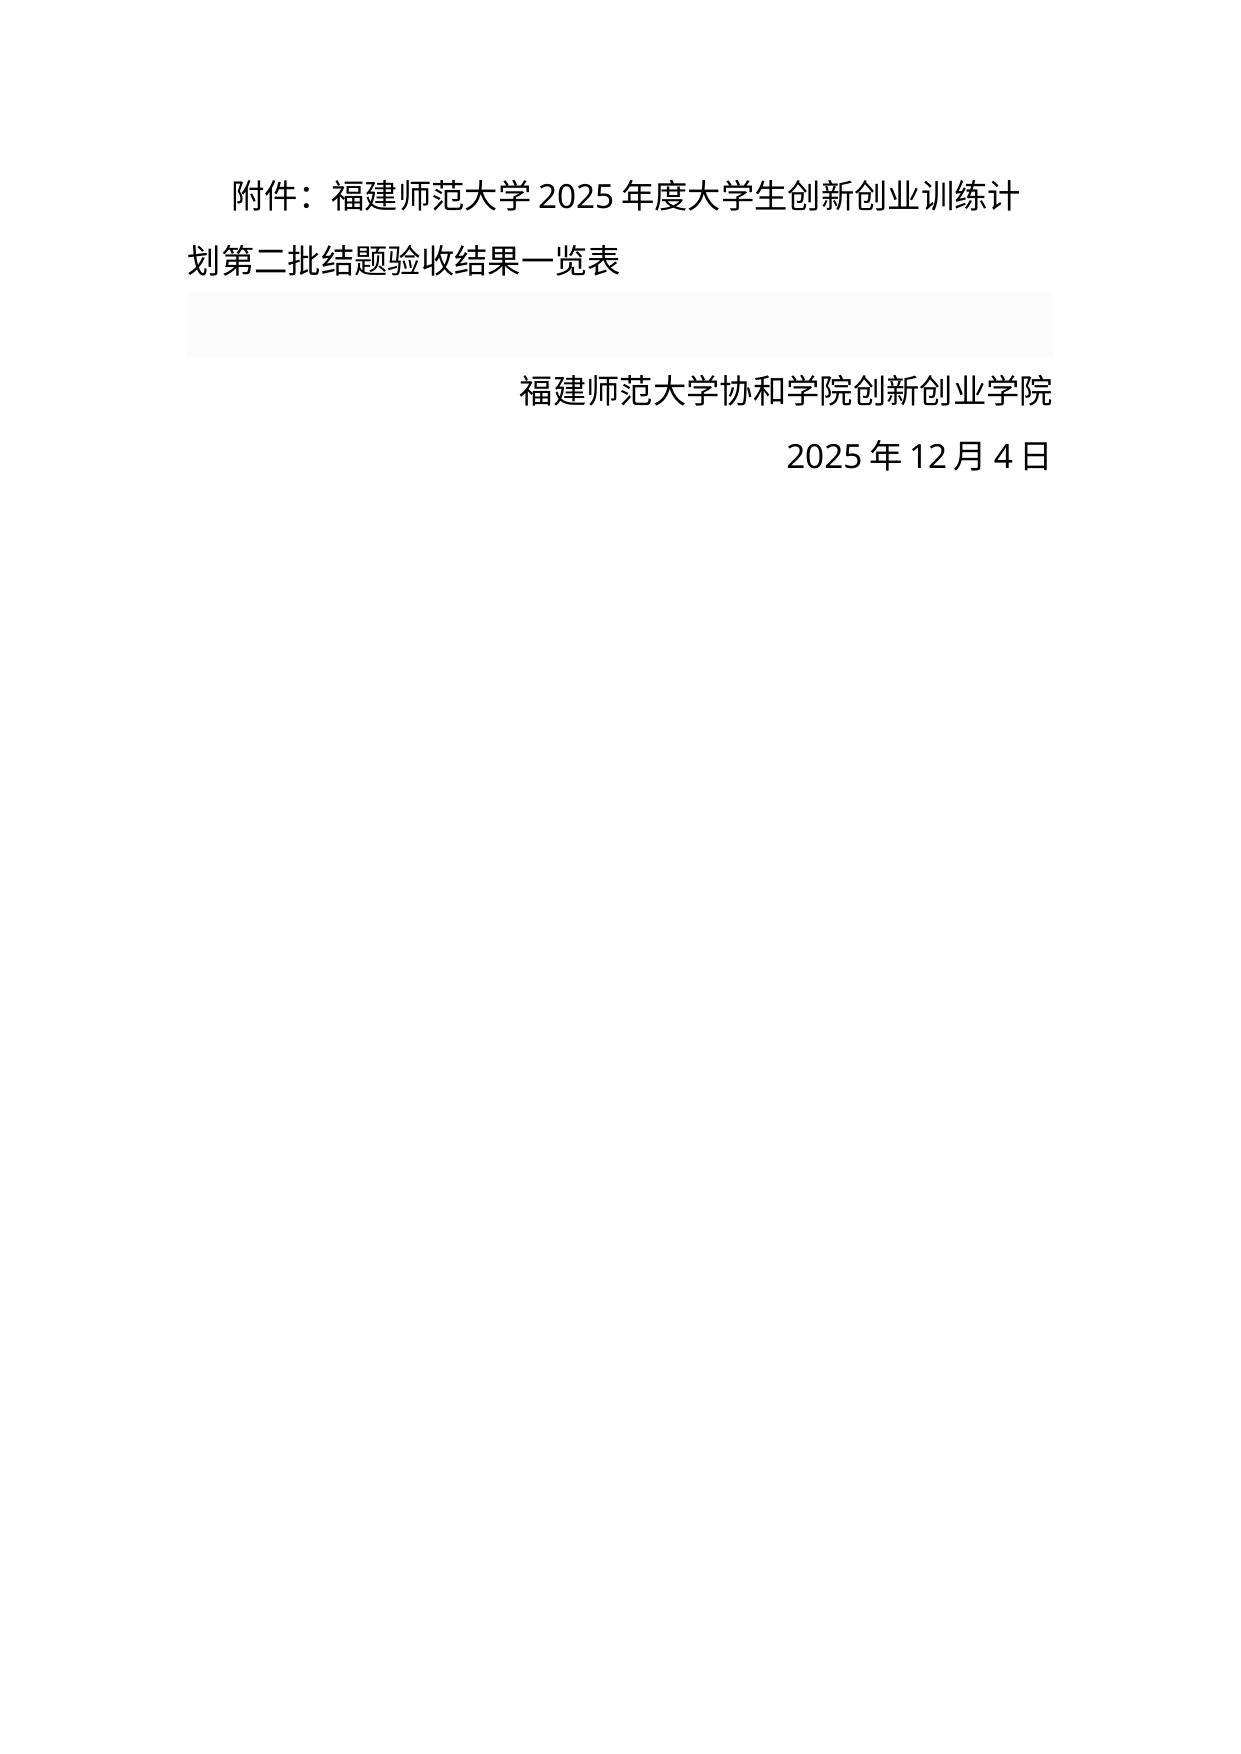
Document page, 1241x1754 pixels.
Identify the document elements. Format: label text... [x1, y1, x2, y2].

text 附件：福建师范大学2025年度大学生创新创业训练计划第二批结题验收结果一览表 [187, 162, 1053, 292]
text 福建师范大学协和学院创新创业学院 [187, 357, 1053, 422]
text 2025年12月4日 [187, 422, 1053, 487]
